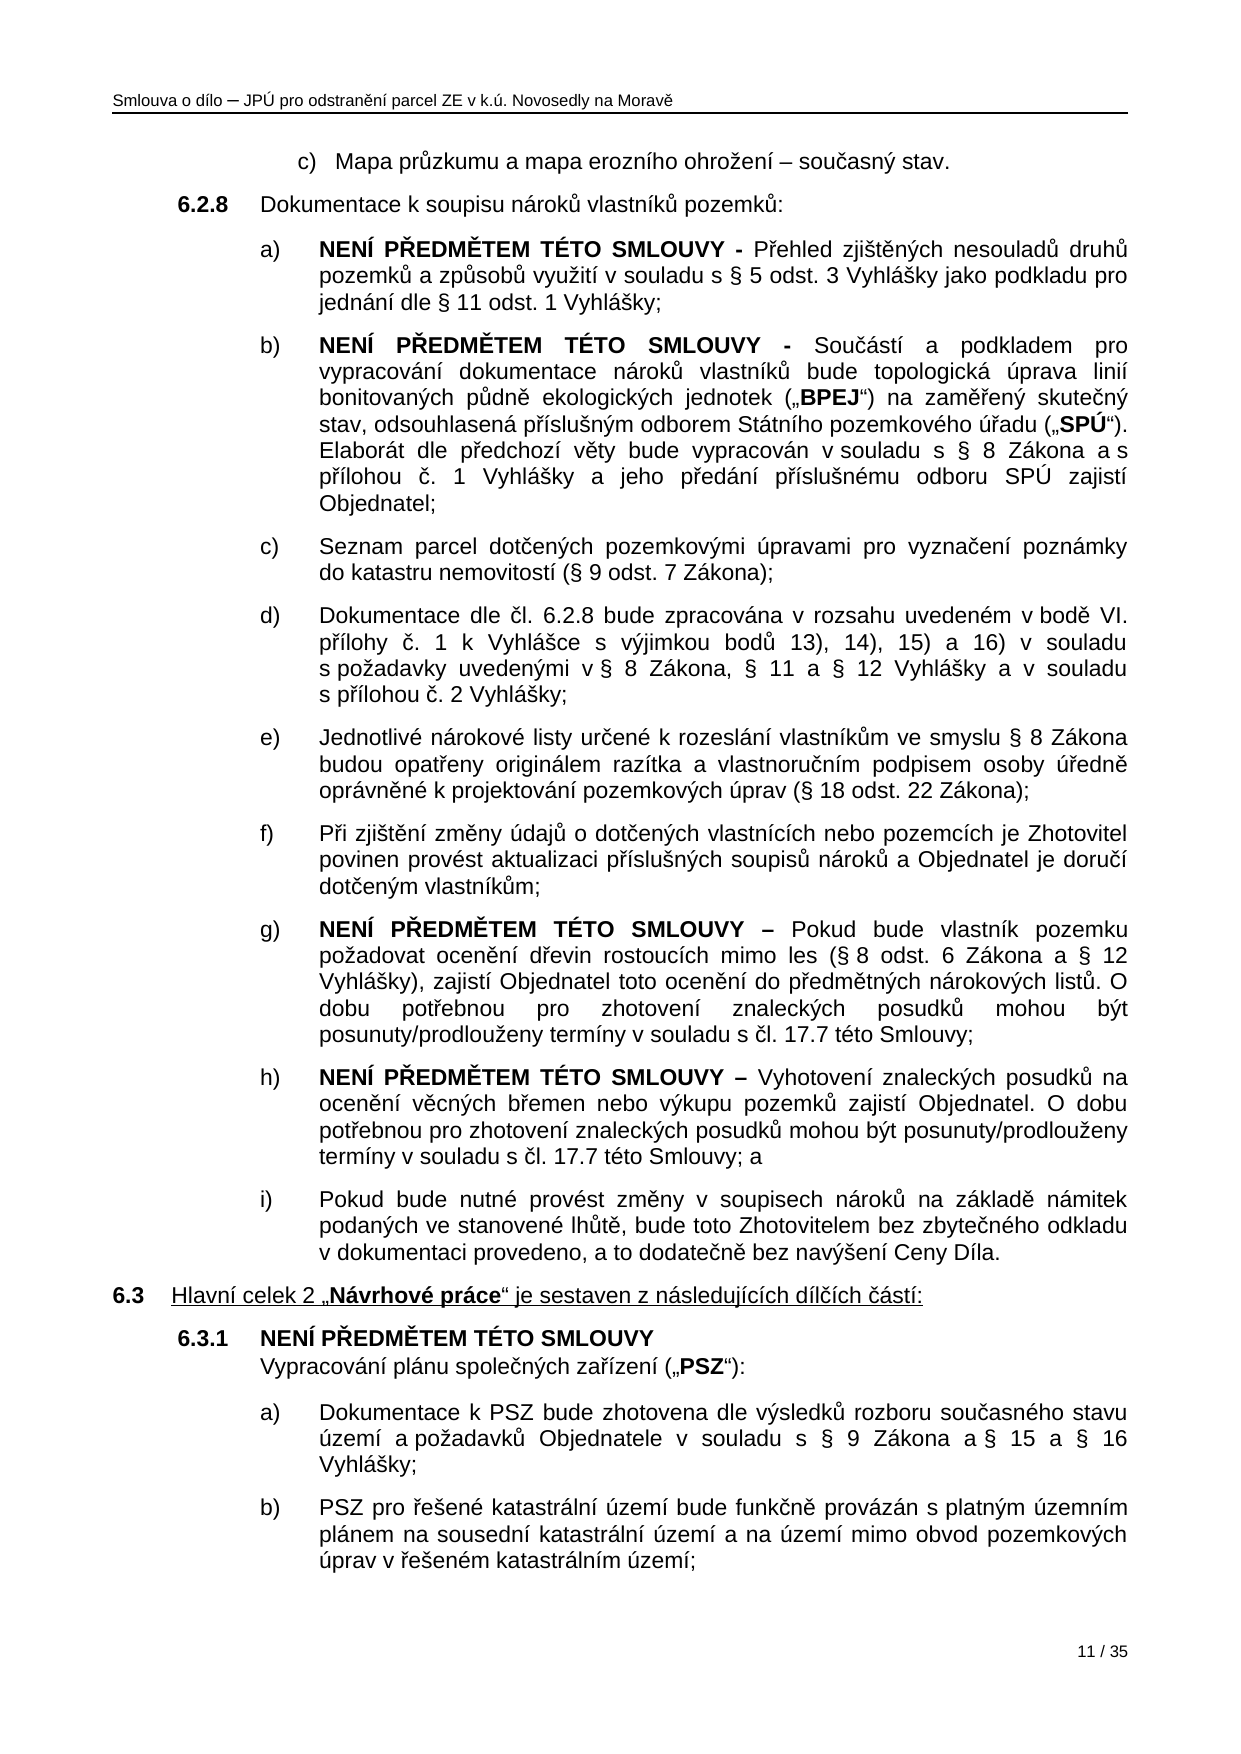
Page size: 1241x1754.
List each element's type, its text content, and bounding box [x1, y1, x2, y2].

list PSZ pro řešené katastrální území bude funkčně provázán s platným územním plánem na sousední katastrální území a na území mimo obvod pozemkových úprav v řešeném katastrálním území; [260, 1494, 1128, 1573]
list NENÍ PŘEDMĚTEM TÉTO SMLOUVY - Součástí a podkladem pro vypracování dokumentace nároků vlastníků bude topologická úprava linií bonitovaných půdně ekologických jednotek („BPEJ“) na zaměřený skutečný stav, odsouhlasená příslušným odborem Státního pozemkového úřadu („SPÚ“). Elaborát dle předchozí věty bude vypracován v souladu s § 8 Zákona a s přílohou č. 1 Vyhlášky a jeho předání příslušnému odboru SPÚ zajistí Objednatel; [260, 332, 1128, 516]
list Jednotlivé nárokové listy určené k rozeslání vlastníkům ve smyslu § 8 Zákona budou opatřeny originálem razítka a vlastnoručním podpisem osoby úředně oprávněné k projektování pozemkových úprav (§ 18 odst. 22 Zákona); [260, 724, 1128, 803]
text NENÍ PŘEDMĚTEM TÉTO SMLOUVY [177, 1325, 1128, 1351]
list NENÍ PŘEDMĚTEM TÉTO SMLOUVY – Vyhotovení znaleckých posudků na ocenění věcných břemen nebo výkupu pozemků zajistí Objednatel. O dobu potřebnou pro zhotovení znaleckých posudků mohou být posunuty/prodlouženy termíny v souladu s čl. 17.7 této Smlouvy; a [260, 1064, 1128, 1169]
text Hlavní celek 2 „Návrhové práce“ je sestaven z následujících dílčích částí: [112, 1282, 1128, 1308]
list Dokumentace k PSZ bude zhotovena dle výsledků rozboru současného stavu území a požadavků Objednatele v souladu s § 9 Zákona a § 15 a § 16 Vyhlášky; [260, 1398, 1128, 1477]
list NENÍ PŘEDMĚTEM TÉTO SMLOUVY – Pokud bude vlastník pozemku požadovat ocenění dřevin rostoucích mimo les (§ 8 odst. 6 Zákona a § 12 Vyhlášky), zajistí Objednatel toto ocenění do předmětných nárokových listů. O dobu potřebnou pro zhotovení znaleckých posudků mohou být posunuty/prodlouženy termíny v souladu s čl. 17.7 této Smlouvy; [260, 916, 1128, 1047]
list Dokumentace dle čl. 6.2.8 bude zpracována v rozsahu uvedeném v bodě VI. přílohy č. 1 k Vyhlášce s výjimkou bodů 13), 14), 15) a 16) v souladu s požadavky uvedenými v § 8 Zákona, § 11 a § 12 Vyhlášky a v souladu s přílohou č. 2 Vyhlášky; [260, 602, 1128, 707]
list Vypracování plánu společných zařízení („PSZ“): [260, 1353, 1128, 1380]
list Mapa průzkumu a mapa erozního ohrožení – současný stav. [297, 148, 1128, 174]
list Při zjištění změny údajů o dotčených vlastnících nebo pozemcích je Zhotovitel povinen provést aktualizaci příslušných soupisů nároků a Objednatel je doručí dotčeným vlastníkům; [260, 820, 1128, 899]
list NENÍ PŘEDMĚTEM TÉTO SMLOUVY - Přehled zjištěných nesouladů druhů pozemků a způsobů využití v souladu s § 5 odst. 3 Vyhlášky jako podkladu pro jednání dle § 11 odst. 1 Vyhlášky; [260, 236, 1128, 315]
text Dokumentace k soupisu nároků vlastníků pozemků: [177, 191, 1128, 217]
list Seznam parcel dotčených pozemkovými úpravami pro vyznačení poznámky do katastru nemovitostí (§ 9 odst. 7 Zákona); [260, 533, 1128, 585]
list Pokud bude nutné provést změny v soupisech nároků na základě námitek podaných ve stanovené lhůtě, bude toto Zhotovitelem bez zbytečného odkladu v dokumentaci provedeno, a to dodatečně bez navýšení Ceny Díla. [260, 1186, 1128, 1265]
